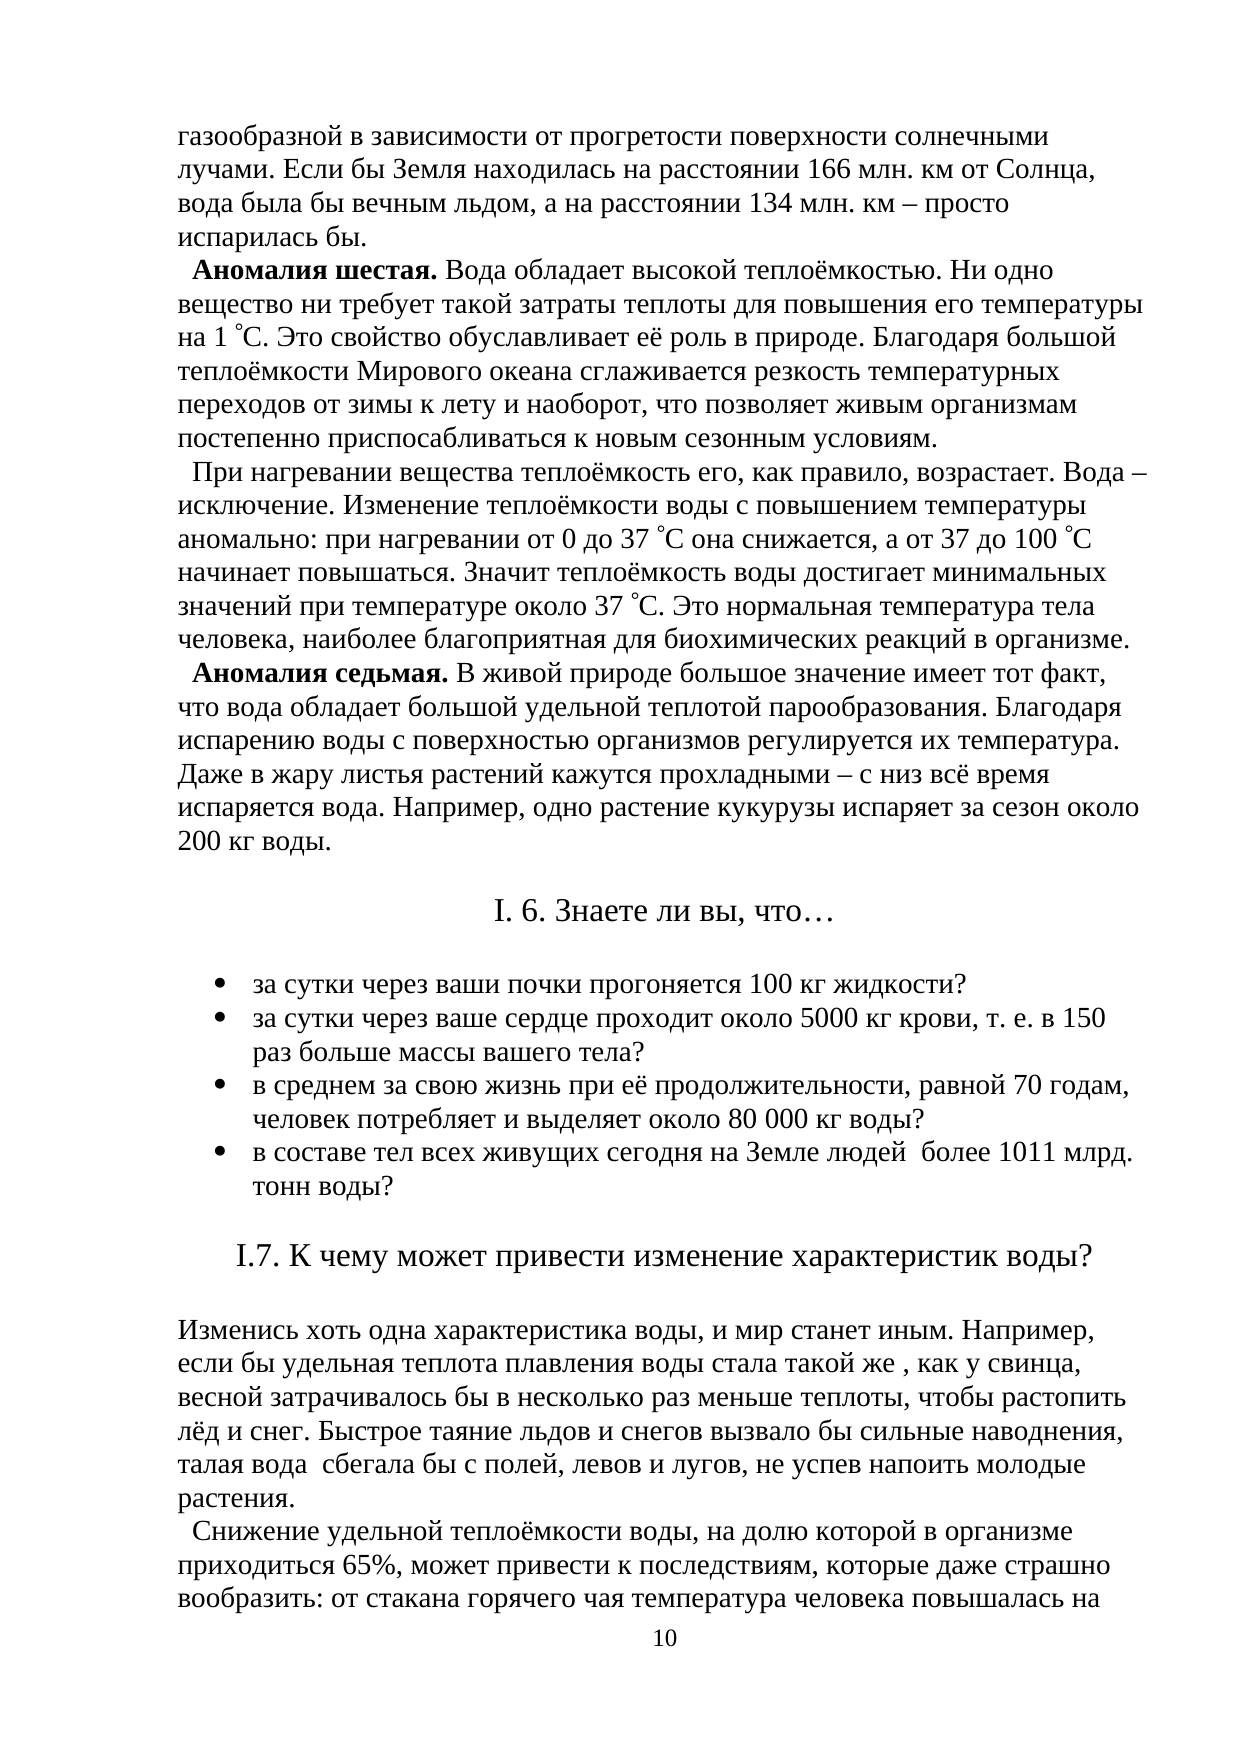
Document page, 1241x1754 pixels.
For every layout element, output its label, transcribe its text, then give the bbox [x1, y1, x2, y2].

text Аномалия шестая. Вода обладает высокой теплоёмкостью. Ни одно вещество ни требует такой затраты теплоты для повышения его температуры на 1 С. Это свойство обуславливает её роль в природе. Благодаря большой теплоёмкости Мирового океана сглаживается резкость температурных переходов от зимы к лету и наоборот, что позволяет живым организмам постепенно приспосабливаться к новым сезонным условиям. [177, 252, 1152, 454]
text I. 6. Знаете ли вы, что… [177, 890, 1152, 928]
list за сутки через ваши почки прогоняется 100 кг жидкости? [215, 967, 1152, 1000]
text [177, 118, 1152, 252]
text Изменись хоть одна характеристика воды, и мир станет иным. Например, если бы удельная теплота плавления воды стала такой же , как у свинца, весной затрачивалось бы в несколько раз меньше теплоты, чтобы растопить лёд и снег. Быстрое таяние льдов и снегов вызвало бы сильные наводнения, талая вода сбегала бы с полей, левов и лугов, не успев напоить молодые растения. [177, 1312, 1152, 1513]
list в среднем за свою жизнь при её продолжительности, равной 70 годам, человек потребляет и выделяет около 80 000 кг воды? [215, 1067, 1152, 1134]
text Аномалия седьмая. В живой природе большое значение имеет тот факт, что вода обладает большой удельной теплотой парообразования. Благодаря испарению воды с поверхностью организмов регулируется их температура. Даже в жару листья растений кажутся прохладными – с низ всё время испаряется вода. Например, одно растение кукурузы испаряет за сезон около 200 кг воды. [177, 655, 1152, 856]
list в составе тел всех живущих сегодня на Земле людей более 1011 млрд. тонн воды? [215, 1134, 1152, 1202]
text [177, 1513, 1152, 1614]
text I.7. К чему может привести изменение характеристик воды? [177, 1235, 1152, 1274]
list за сутки через ваше сердце проходит около 5000 кг крови, т. е. в 150 раз больше массы вашего тела? [215, 1000, 1152, 1067]
text При нагревании вещества теплоёмкость его, как правило, возрастает. Вода – исключение. Изменение теплоёмкости воды с повышением температуры аномально: при нагревании от 0 до 37 С она снижается, а от 37 до 100 С начинает повышаться. Значит теплоёмкость воды достигает минимальных значений при температуре около 37 С. Это нормальная температура тела человека, наиболее благоприятная для биохимических реакций в организме. [177, 454, 1152, 655]
